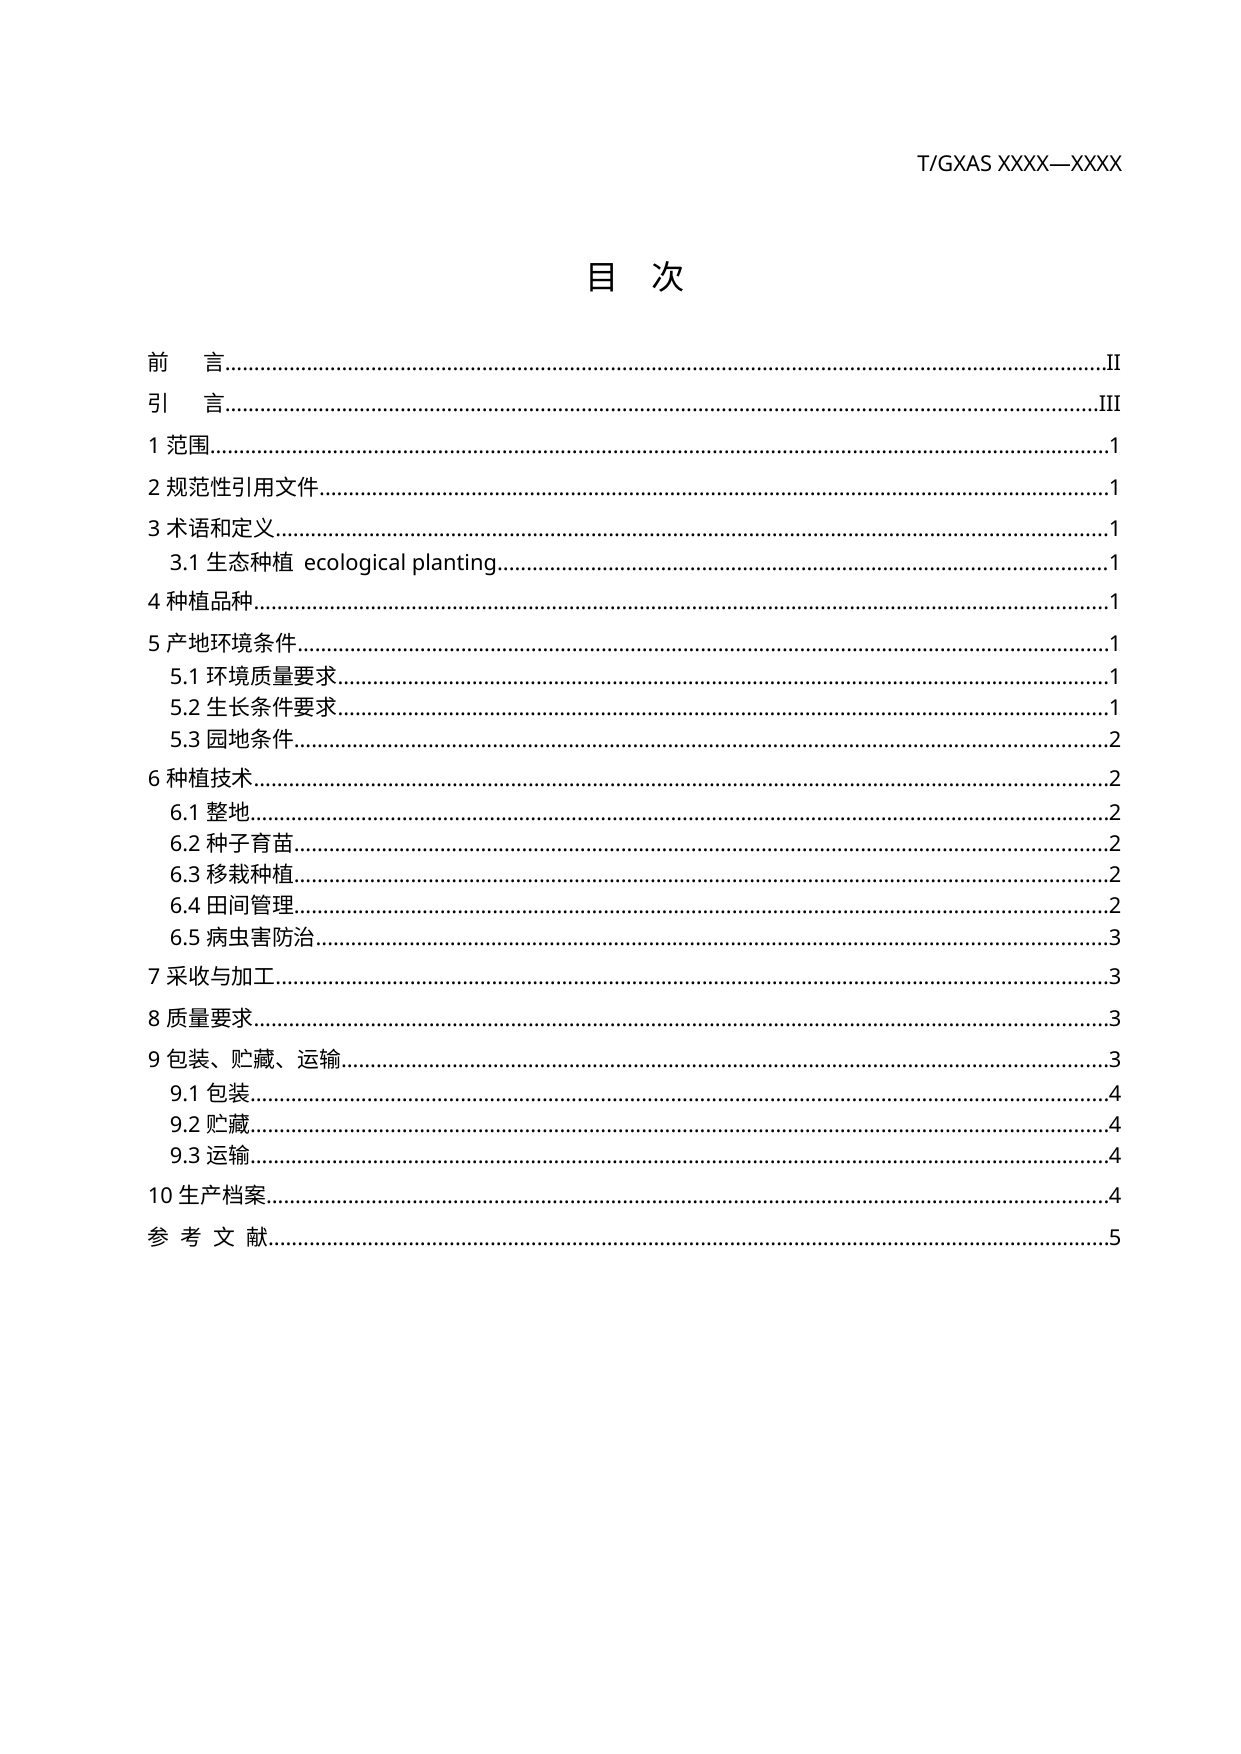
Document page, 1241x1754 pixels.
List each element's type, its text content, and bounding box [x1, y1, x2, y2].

text 6.3 移栽种植 2 [169, 857, 1122, 889]
text 5 产地环境条件 1 [148, 618, 1122, 659]
text 目次 [148, 251, 1122, 299]
text 参考文献 5 [148, 1212, 1122, 1253]
text 9.1 包装 4 [169, 1076, 1122, 1107]
text 9.3 运输 4 [169, 1139, 1122, 1170]
text 10 生产档案 4 [148, 1170, 1122, 1212]
text 8 质量要求 3 [148, 993, 1122, 1034]
text 6.2 种子育苗 2 [169, 826, 1122, 857]
text 3 术语和定义 1 [148, 503, 1122, 545]
text 6.4 田间管理 2 [169, 889, 1122, 920]
text 6.1 整地 2 [169, 795, 1122, 826]
text 5.3 园地条件 2 [169, 722, 1122, 753]
text 6 种植技术 2 [148, 753, 1122, 795]
text 5.2 生长条件要求 1 [169, 691, 1122, 722]
text 6.5 病虫害防治 3 [169, 920, 1122, 951]
text 1 范围 1 [148, 420, 1122, 462]
text 引言 III [148, 378, 1122, 420]
text 7 采收与加工 3 [148, 951, 1122, 993]
text 4 种植品种 1 [148, 576, 1122, 618]
text 前言 II [148, 337, 1122, 378]
text 9.2 贮藏 4 [169, 1107, 1122, 1139]
text 2 规范性引用文件 1 [148, 462, 1122, 503]
text 5.1 环境质量要求 1 [169, 659, 1122, 691]
text 3.1 生态种植 ecological planting 1 [169, 545, 1122, 576]
text 9 包装、贮藏、运输 3 [148, 1034, 1122, 1076]
